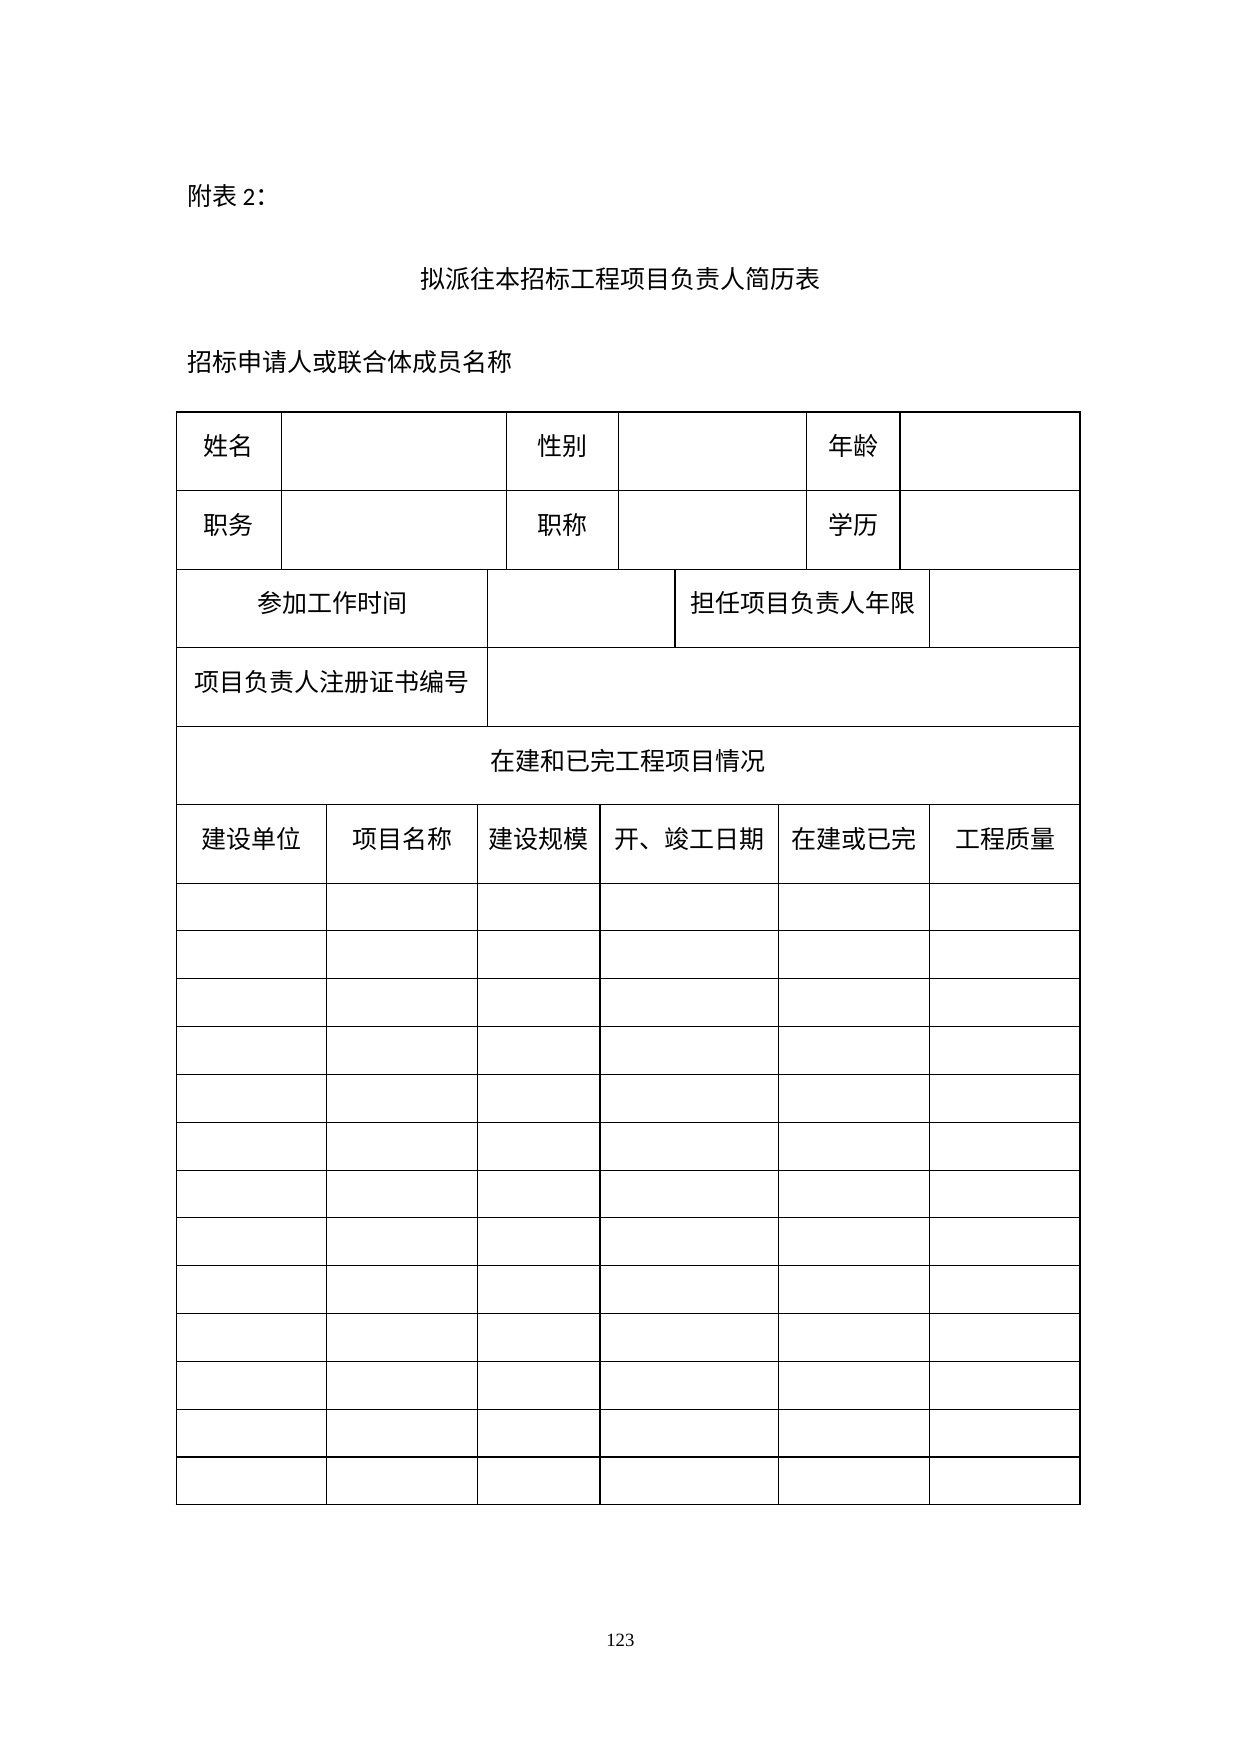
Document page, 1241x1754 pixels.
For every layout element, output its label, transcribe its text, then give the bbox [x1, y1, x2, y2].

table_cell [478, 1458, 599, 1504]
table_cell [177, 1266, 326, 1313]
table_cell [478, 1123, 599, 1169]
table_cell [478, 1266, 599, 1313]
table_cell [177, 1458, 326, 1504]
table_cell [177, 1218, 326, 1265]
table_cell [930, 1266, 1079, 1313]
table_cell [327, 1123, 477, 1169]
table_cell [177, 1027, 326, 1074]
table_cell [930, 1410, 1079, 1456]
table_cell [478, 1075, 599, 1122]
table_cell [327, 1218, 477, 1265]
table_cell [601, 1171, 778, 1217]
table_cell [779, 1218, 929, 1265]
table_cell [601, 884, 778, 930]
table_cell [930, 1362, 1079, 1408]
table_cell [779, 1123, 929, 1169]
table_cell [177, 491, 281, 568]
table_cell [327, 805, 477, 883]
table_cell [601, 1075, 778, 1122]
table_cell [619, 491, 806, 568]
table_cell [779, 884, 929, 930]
text 拟派往本招标工程项目负责人简历表 [187, 245, 1053, 310]
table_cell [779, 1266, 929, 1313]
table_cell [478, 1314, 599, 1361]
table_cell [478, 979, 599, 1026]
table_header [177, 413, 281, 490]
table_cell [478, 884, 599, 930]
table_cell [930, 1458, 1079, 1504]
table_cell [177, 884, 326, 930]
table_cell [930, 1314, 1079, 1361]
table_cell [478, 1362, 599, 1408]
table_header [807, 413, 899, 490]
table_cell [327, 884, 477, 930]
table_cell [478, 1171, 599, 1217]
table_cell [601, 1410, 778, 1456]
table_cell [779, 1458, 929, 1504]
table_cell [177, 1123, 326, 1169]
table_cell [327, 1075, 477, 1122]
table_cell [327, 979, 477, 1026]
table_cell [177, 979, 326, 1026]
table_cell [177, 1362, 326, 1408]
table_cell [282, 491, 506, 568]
text 附表2： [187, 162, 1053, 227]
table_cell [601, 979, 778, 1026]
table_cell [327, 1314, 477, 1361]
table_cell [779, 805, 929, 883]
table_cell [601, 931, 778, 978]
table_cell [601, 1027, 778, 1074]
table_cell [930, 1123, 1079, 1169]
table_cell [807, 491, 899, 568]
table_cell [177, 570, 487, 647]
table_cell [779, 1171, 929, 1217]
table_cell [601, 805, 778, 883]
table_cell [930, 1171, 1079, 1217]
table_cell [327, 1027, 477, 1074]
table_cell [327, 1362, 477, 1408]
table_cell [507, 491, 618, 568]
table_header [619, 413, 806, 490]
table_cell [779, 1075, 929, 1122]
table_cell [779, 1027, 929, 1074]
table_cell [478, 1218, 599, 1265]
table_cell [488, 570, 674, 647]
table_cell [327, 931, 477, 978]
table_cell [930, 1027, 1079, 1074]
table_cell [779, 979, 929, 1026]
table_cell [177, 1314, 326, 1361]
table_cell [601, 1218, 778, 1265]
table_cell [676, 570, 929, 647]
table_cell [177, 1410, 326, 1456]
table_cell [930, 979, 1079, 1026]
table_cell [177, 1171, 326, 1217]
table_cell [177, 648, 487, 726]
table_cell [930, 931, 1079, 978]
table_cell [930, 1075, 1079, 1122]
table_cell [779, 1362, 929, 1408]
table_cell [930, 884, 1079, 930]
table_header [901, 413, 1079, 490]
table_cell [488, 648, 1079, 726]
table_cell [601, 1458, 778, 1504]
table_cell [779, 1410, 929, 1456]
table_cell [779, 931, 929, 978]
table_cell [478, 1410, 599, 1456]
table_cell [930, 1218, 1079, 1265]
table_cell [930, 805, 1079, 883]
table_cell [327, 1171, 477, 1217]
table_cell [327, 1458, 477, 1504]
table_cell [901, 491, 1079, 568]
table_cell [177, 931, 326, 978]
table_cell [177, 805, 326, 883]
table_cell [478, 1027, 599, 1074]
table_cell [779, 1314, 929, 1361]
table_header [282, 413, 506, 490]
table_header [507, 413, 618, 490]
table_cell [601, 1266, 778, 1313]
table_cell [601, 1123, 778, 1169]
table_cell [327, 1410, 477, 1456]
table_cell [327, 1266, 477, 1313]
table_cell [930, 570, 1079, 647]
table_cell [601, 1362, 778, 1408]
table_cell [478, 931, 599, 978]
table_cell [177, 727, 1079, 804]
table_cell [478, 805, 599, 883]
text 招标申请人或联合体成员名称 [187, 328, 1053, 393]
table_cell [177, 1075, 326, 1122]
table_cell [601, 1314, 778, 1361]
